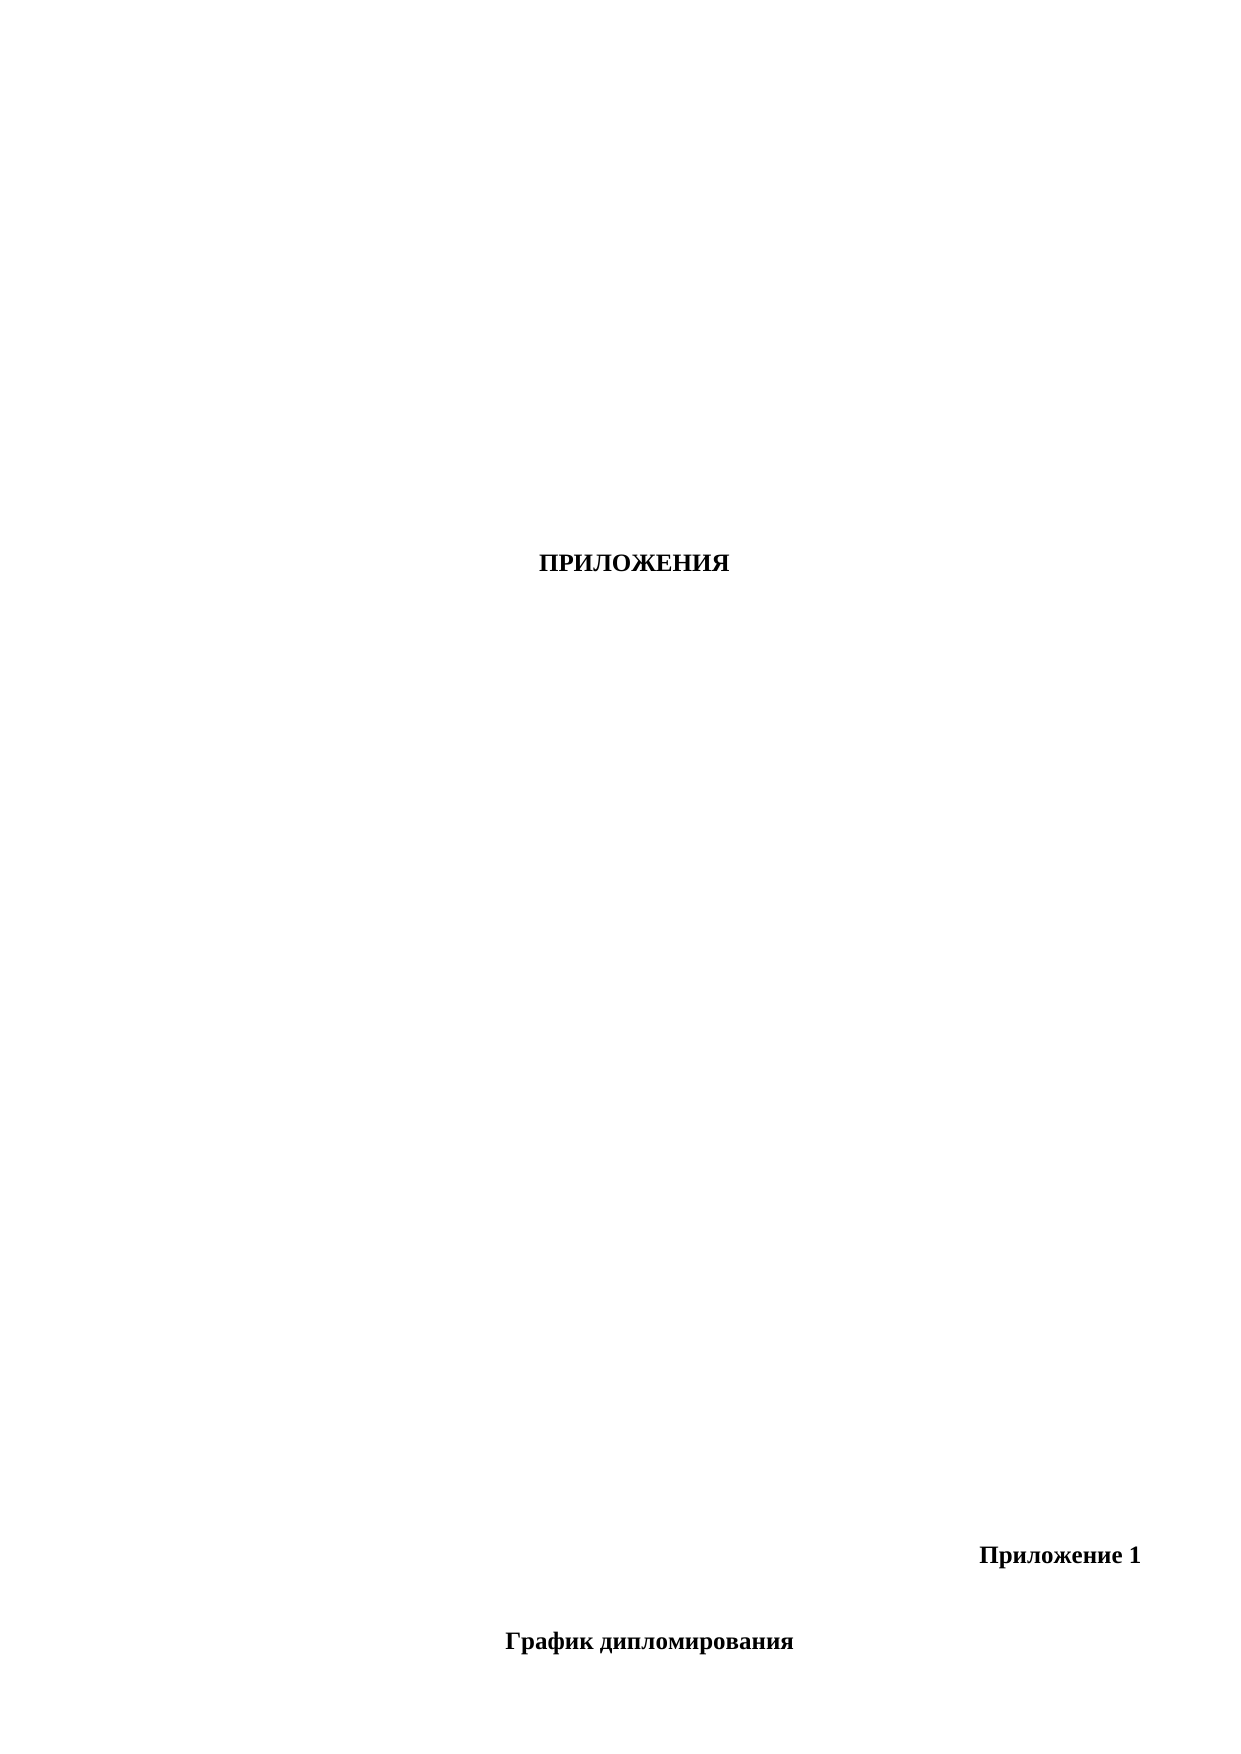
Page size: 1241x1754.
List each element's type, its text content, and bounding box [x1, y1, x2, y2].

text Приложение 1 [0, 1540, 1141, 1569]
text График дипломирования [0, 1626, 1211, 1655]
text ПРИЛОЖЕНИЯ [0, 548, 1211, 577]
